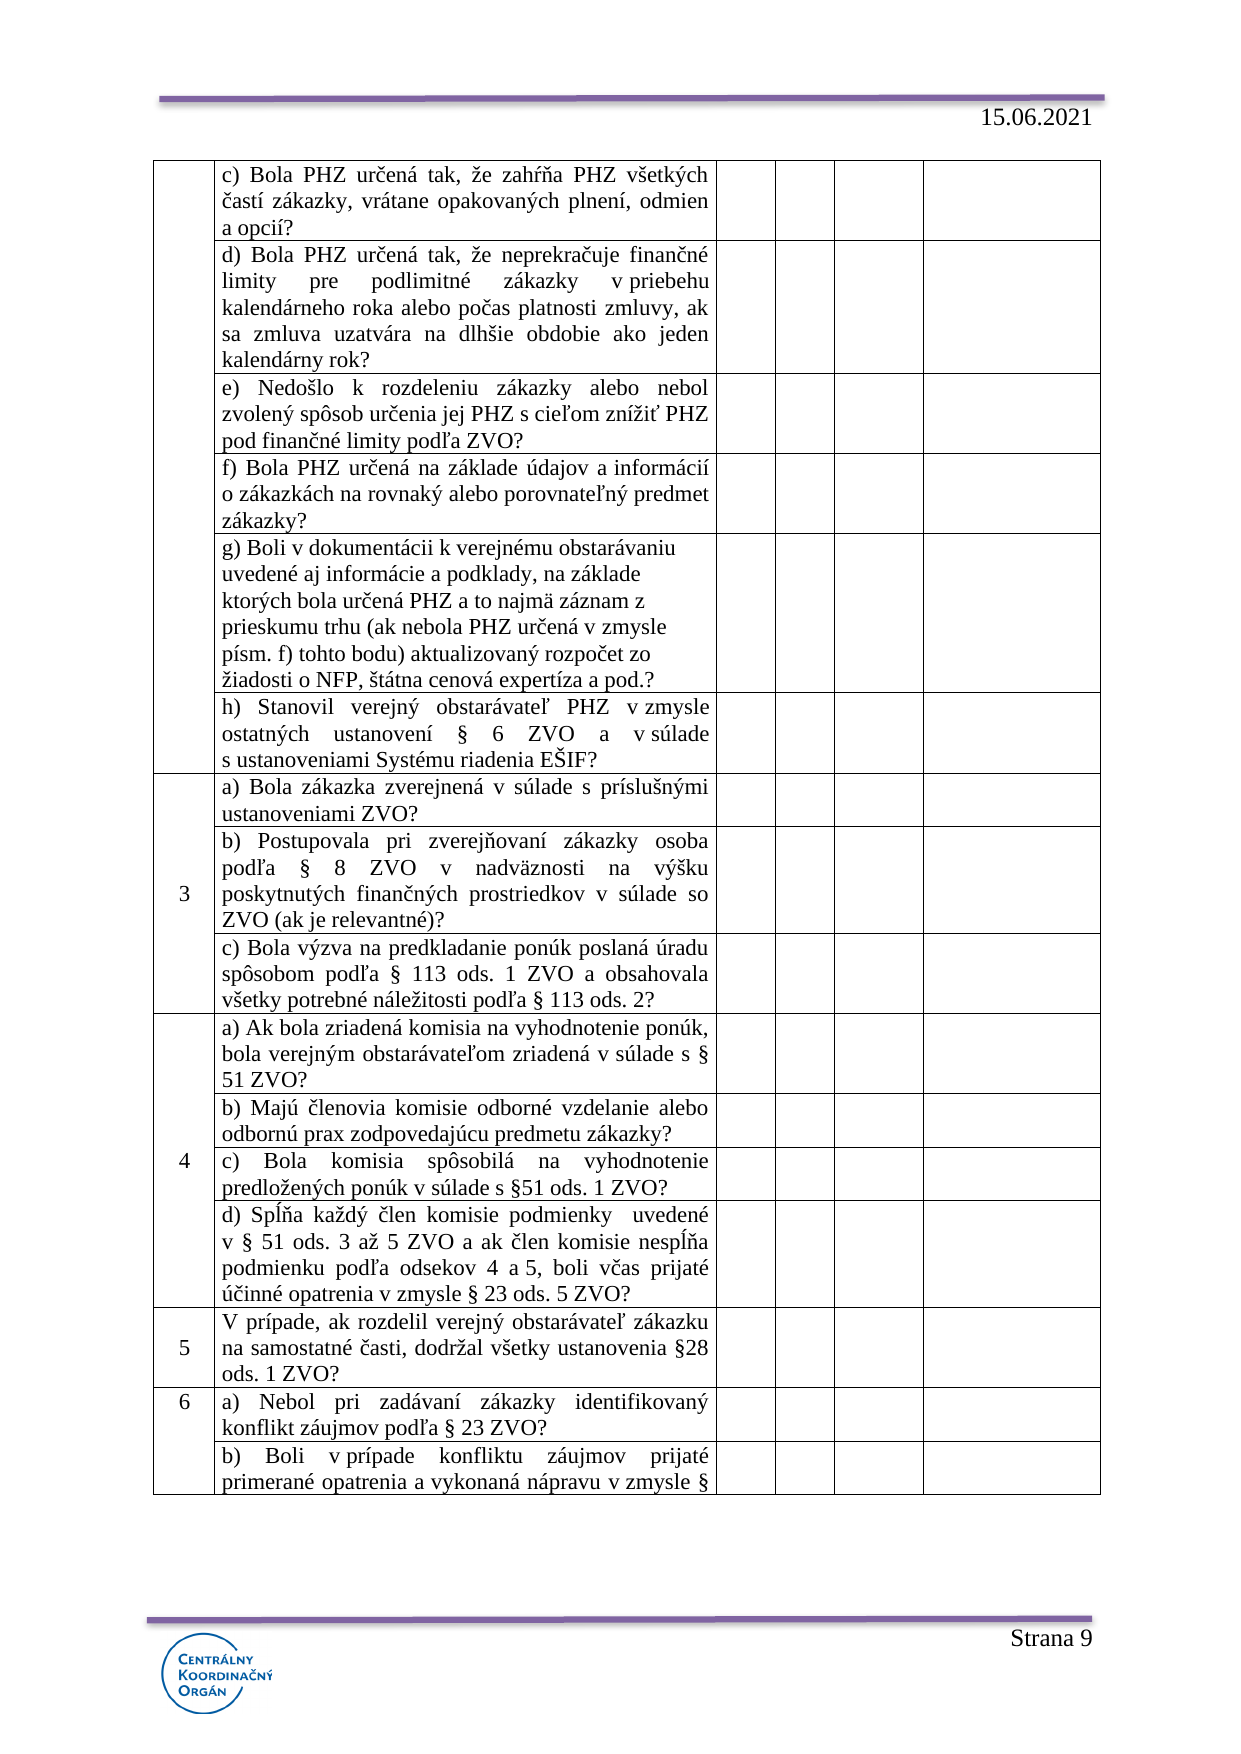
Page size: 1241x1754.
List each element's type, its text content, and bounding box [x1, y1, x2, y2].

table_cell a) Ak bola zriadená komisia na vyhodnotenie ponúk, bola verejným obstarávateľom zriadená v súlade s § 51 ZVO? [215, 1014, 716, 1093]
table_cell [835, 241, 923, 373]
table_cell [924, 827, 1100, 933]
table_cell [717, 1094, 775, 1147]
table_cell [717, 1014, 775, 1093]
table_cell [717, 534, 775, 692]
table_cell [776, 1201, 834, 1307]
table_cell c) Bola výzva na predkladanie ponúk poslaná úradu spôsobom podľa § 113 ods. 1 ZVO a obsahovala všetky potrebné náležitosti podľa § 113 ods. 2? [215, 934, 716, 1013]
table_cell e) Nedošlo k rozdeleniu zákazky alebo nebol zvolený spôsob určenia jej PHZ s cieľom znížiť PHZ pod finančné limity podľa ZVO? [215, 374, 716, 453]
table_cell [835, 1442, 923, 1494]
picture [159, 1631, 272, 1713]
table_cell [776, 774, 834, 826]
table_cell f) Bola PHZ určená na základe údajov a informácií o zákazkách na rovnaký alebo porovnateľný predmet zákazky? [215, 454, 716, 533]
table_cell [835, 693, 923, 772]
table_cell c) Bola komisia spôsobilá na vyhodnotenie predložených ponúk v súlade s §51 ods. 1 ZVO? [215, 1148, 716, 1200]
table_cell [776, 534, 834, 692]
table_cell [717, 161, 775, 240]
table_cell [717, 934, 775, 1013]
table_cell [776, 161, 834, 240]
table_cell [924, 534, 1100, 692]
table_cell [835, 1201, 923, 1307]
table_cell g) Boli v dokumentácii k verejnému obstarávaniu uvedené aj informácie a podklady, na základe ktorých bola určená PHZ a to najmä záznam z prieskumu trhu (ak nebola PHZ určená v zmysle písm. f) tohto bodu) aktualizovaný rozpočet zo žiadosti o NFP, štátna cenová expertíza a pod.? [215, 534, 716, 692]
table_cell [717, 774, 775, 826]
table_cell [717, 1201, 775, 1307]
table_cell [776, 934, 834, 1013]
table_cell b) Majú členovia komisie odborné vzdelanie alebo odbornú prax zodpovedajúcu predmetu zákazky? [215, 1094, 716, 1147]
table_cell [924, 374, 1100, 453]
table_cell [835, 934, 923, 1013]
table_cell [924, 934, 1100, 1013]
table_cell [776, 1014, 834, 1093]
table_cell [717, 1308, 775, 1387]
table_cell [717, 1442, 775, 1494]
table_cell [835, 1014, 923, 1093]
table_cell [924, 1094, 1100, 1147]
table_cell [924, 161, 1100, 240]
table_cell h) Stanovil verejný obstarávateľ PHZ v zmysle ostatných ustanovení § 6 ZVO a v súlade s ustanoveniami Systému riadenia EŠIF? [215, 693, 716, 772]
table_cell [835, 454, 923, 533]
table_cell [717, 693, 775, 772]
table_cell [776, 693, 834, 772]
table_cell [776, 1442, 834, 1494]
table_cell [835, 1308, 923, 1387]
table_cell [835, 1148, 923, 1200]
table_cell [924, 1201, 1100, 1307]
table_cell [835, 827, 923, 933]
table_cell [717, 241, 775, 373]
table_cell [717, 827, 775, 933]
table_cell [717, 1148, 775, 1200]
table_cell [835, 774, 923, 826]
table_cell [776, 374, 834, 453]
table_cell [776, 1148, 834, 1200]
table_cell [924, 1148, 1100, 1200]
table_cell a) Nebol pri zadávaní zákazky identifikovaný konflikt záujmov podľa § 23 ZVO? [215, 1388, 716, 1441]
table_cell [924, 1014, 1100, 1093]
table_cell [924, 241, 1100, 373]
table_cell [924, 1308, 1100, 1387]
table_cell b) Postupovala pri zverejňovaní zákazky osoba podľa § 8 ZVO v nadväznosti na výšku poskytnutých finančných prostriedkov v súlade so ZVO (ak je relevantné)? [215, 827, 716, 933]
table_cell d) Bola PHZ určená tak, že neprekračuje finančné limity pre podlimitné zákazky v priebehu kalendárneho roka alebo počas platnosti zmluvy, ak sa zmluva uzatvára na dlhšie obdobie ako jeden kalendárny rok? [215, 241, 716, 373]
table_cell [924, 454, 1100, 533]
table_cell [835, 1094, 923, 1147]
table_cell a) Bola zákazka zverejnená v súlade s príslušnými ustanoveniami ZVO? [215, 774, 716, 826]
table_cell [835, 161, 923, 240]
table_cell [924, 774, 1100, 826]
table_cell [776, 454, 834, 533]
table_cell [924, 1388, 1100, 1441]
table_cell 3 [154, 774, 214, 1013]
table_cell c) Bola PHZ určená tak, že zahŕňa PHZ všetkých častí zákazky, vrátane opakovaných plnení, odmien a opcií? [215, 161, 716, 240]
table_cell [776, 1094, 834, 1147]
table_cell [776, 827, 834, 933]
table_cell [717, 454, 775, 533]
table_cell [835, 374, 923, 453]
table_cell [776, 1388, 834, 1441]
table_cell d) Spĺňa každý člen komisie podmienky uvedené v § 51 ods. 3 až 5 ZVO a ak člen komisie nespĺňa podmienku podľa odsekov 4 a 5, boli včas prijaté účinné opatrenia v zmysle § 23 ods. 5 ZVO? [215, 1201, 716, 1307]
table_cell [776, 1308, 834, 1387]
table_cell V prípade, ak rozdelil verejný obstarávateľ zákazku na samostatné časti, dodržal všetky ustanovenia §28 ods. 1 ZVO? [215, 1308, 716, 1387]
table_cell [776, 241, 834, 373]
table_cell [835, 1388, 923, 1441]
table_cell 5 [154, 1308, 214, 1387]
table_cell [717, 1388, 775, 1441]
table_cell [835, 534, 923, 692]
table_cell [717, 374, 775, 453]
table_cell 4 [154, 1014, 214, 1307]
table_cell [924, 1442, 1100, 1494]
table_cell [924, 693, 1100, 772]
table_cell 6 [154, 1388, 214, 1494]
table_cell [215, 1442, 716, 1494]
